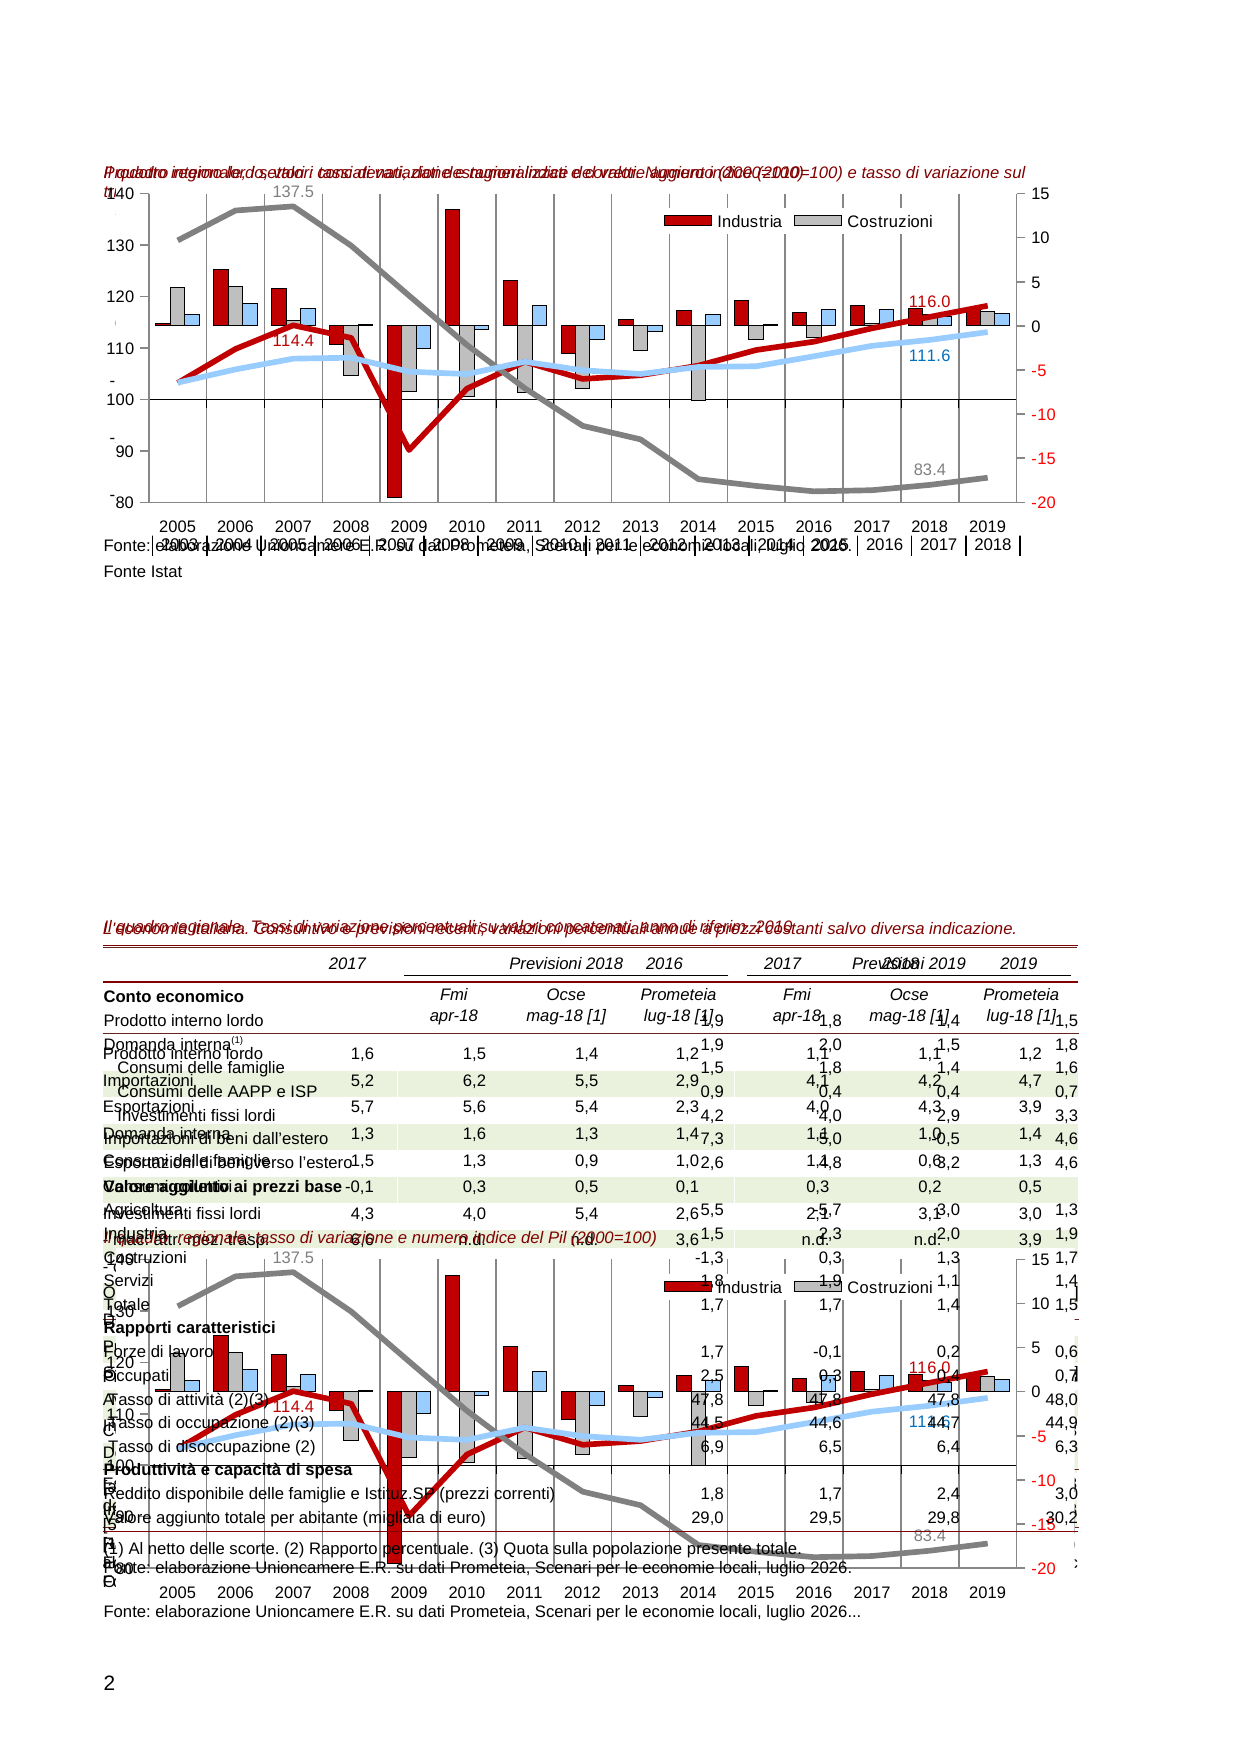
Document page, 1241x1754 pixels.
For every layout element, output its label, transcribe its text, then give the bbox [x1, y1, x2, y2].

table_cell 1,8 [724, 1058, 842, 1082]
table_cell [960, 1460, 1078, 1484]
table_cell [605, 1176, 723, 1200]
table_cell 1,8 [605, 1271, 723, 1295]
table_cell Industria [103, 1224, 605, 1247]
table_cell 1,4 [960, 1271, 1078, 1295]
table_cell 1,5 [842, 1035, 960, 1058]
table_header Il quadro regionale, i settori : tassi di variazione e numeri indice del valore aggiunto (2000=100) Fonte: elaborazione Unioncamere E.R. su dati Prometeia, Scenari per le economie locali, luglio 2018. [103, 163, 1078, 555]
table_cell 3,2 [842, 1153, 960, 1176]
table_cell [605, 987, 723, 1011]
table_header Il quadro regionale. Tassi di variazione percentuali su valori concatenati, anno di riferim. 2010 [103, 917, 1078, 944]
table_cell 1,9 [605, 1011, 723, 1034]
table_cell 1,5 [960, 1011, 1078, 1034]
table_cell Agricoltura [103, 1200, 605, 1224]
table_cell 1,8 [605, 1484, 723, 1507]
table_cell 1,9 [605, 1035, 723, 1058]
table_cell 47,8 [842, 1389, 960, 1413]
table_cell 1,8 [724, 1011, 842, 1034]
table_cell 2,4 [842, 1484, 960, 1507]
table_cell 5,0 [724, 1129, 842, 1153]
table_cell [960, 1318, 1078, 1342]
table_cell 2,6 [605, 1153, 723, 1176]
table_cell 2016 [605, 946, 723, 981]
table_cell [605, 1460, 723, 1484]
table_cell 3,0 [842, 1200, 960, 1224]
table_cell [724, 983, 842, 987]
table_cell [605, 1318, 723, 1342]
table_cell 48,0 [960, 1389, 1078, 1413]
table_header Il quadro regionale: tasso di variazione e numero indice del Pil (2000=100) Fonte: elaborazione Unioncamere E.R. su dati Prometeia, Scenari per le economie locali, luglio 2018... [103, 1577, 1078, 1621]
table_cell 1,7 [605, 1295, 723, 1318]
table_cell 1,4 [842, 1011, 960, 1034]
table_cell 47,8 [605, 1389, 723, 1413]
table_cell Consumi delle famiglie [103, 1058, 605, 1082]
table_cell 1,7 [605, 1342, 723, 1366]
table_cell 1,3 [842, 1248, 960, 1271]
table_cell 2019 [960, 946, 1078, 981]
table_cell 4,2 [605, 1106, 723, 1129]
table_cell 0,4 [724, 1082, 842, 1106]
table_cell 4,6 [960, 1153, 1078, 1176]
table_cell [842, 983, 960, 987]
table_cell [103, 983, 605, 987]
table_cell 2,0 [842, 1224, 960, 1247]
table_cell 4,0 [724, 1106, 842, 1129]
table_cell Tasso di disoccupazione (2) [103, 1437, 605, 1460]
table_cell 44,7 [842, 1413, 960, 1437]
table_cell 6,3 [960, 1437, 1078, 1460]
table_cell 0,7 [960, 1366, 1078, 1389]
table_cell [724, 987, 842, 1011]
table_cell 0,3 [724, 1248, 842, 1271]
table_cell 29,8 [842, 1508, 960, 1531]
table_cell Rapporti caratteristici [103, 1318, 605, 1342]
table_cell -1,3 [605, 1248, 723, 1271]
table_cell 44,9 [960, 1413, 1078, 1437]
table_cell [842, 987, 960, 1011]
table_cell [960, 1176, 1078, 1200]
table_cell [605, 983, 723, 987]
table_cell 2017 [724, 946, 842, 981]
table_cell [960, 983, 1078, 987]
table_cell [842, 1176, 960, 1200]
table_cell 1,7 [724, 1295, 842, 1318]
table_cell Forze di lavoro [103, 1342, 605, 1366]
table_cell 2018 [842, 946, 960, 981]
table_cell Occupati [103, 1366, 605, 1389]
table_cell Prodotto interno lordo [103, 1011, 605, 1034]
table_cell 6,9 [605, 1437, 723, 1460]
table_cell [842, 1460, 960, 1484]
table_cell 1,4 [842, 1295, 960, 1318]
table_cell [842, 1318, 960, 1342]
table_cell Valore aggiunto ai prezzi base [103, 1176, 605, 1200]
table_cell Servizi [103, 1271, 605, 1295]
table_cell 0,4 [842, 1082, 960, 1106]
table_cell -0,1 [724, 1342, 842, 1366]
table_cell Tasso di occupazione (2)(3) [103, 1413, 605, 1437]
table_cell Reddito disponibile delle famiglie e Istituz.SP (prezzi correnti) [103, 1484, 605, 1507]
table_cell [960, 987, 1078, 1011]
table_cell [103, 946, 605, 981]
table_cell Produttività e capacità di spesa [103, 1460, 605, 1484]
table_cell 1,4 [842, 1058, 960, 1082]
table_cell 3,3 [960, 1106, 1078, 1129]
table_cell Investimenti fissi lordi [103, 1106, 605, 1129]
table_cell 0,4 [842, 1366, 960, 1389]
table_cell Importazioni di beni dall’estero [103, 1129, 605, 1153]
table_cell Consumi delle AAPP e ISP [103, 1082, 605, 1106]
table_cell (1) Al netto delle scorte. (2) Rapporto percentuale. (3) Quota sulla popolazione presente totale. Fonte: elaborazione Unioncamere E.R. su dati Prometeia, Scenari per le economie locali, luglio 2018. [103, 1532, 1078, 1577]
table_cell 4,6 [960, 1129, 1078, 1153]
table_cell 3,0 [960, 1484, 1078, 1507]
table_cell 0,3 [724, 1366, 842, 1389]
table_cell Conto economico [103, 987, 605, 1011]
table_cell 0,2 [842, 1342, 960, 1366]
table_cell 1,6 [960, 1058, 1078, 1082]
table_cell Valore aggiunto totale per abitante (migliaia di euro) [103, 1508, 605, 1531]
table_cell 0,6 [960, 1342, 1078, 1366]
table_cell 6,4 [842, 1437, 960, 1460]
table_cell 29,0 [605, 1508, 723, 1531]
table_cell 4,8 [724, 1153, 842, 1176]
table_cell 2,9 [842, 1106, 960, 1129]
table_cell 6,5 [724, 1437, 842, 1460]
table_cell -5,7 [724, 1200, 842, 1224]
table_cell Tasso di attività (2)(3) [103, 1389, 605, 1413]
table_cell [724, 1460, 842, 1484]
table_cell Costruzioni [103, 1248, 605, 1271]
table_cell 0,9 [605, 1082, 723, 1106]
table_cell 29,5 [724, 1508, 842, 1531]
table_cell 1,7 [724, 1484, 842, 1507]
table_cell Fonte Istat [103, 556, 1078, 581]
table_cell 44,5 [605, 1413, 723, 1437]
table_cell 1,7 [960, 1248, 1078, 1271]
table_cell 1,5 [605, 1058, 723, 1082]
table_cell 1,5 [605, 1224, 723, 1247]
table_cell 1,5 [960, 1295, 1078, 1318]
table_cell 44,6 [724, 1413, 842, 1437]
table_cell 7,3 [605, 1129, 723, 1153]
table_cell 2,5 [605, 1366, 723, 1389]
table_cell 2,0 [724, 1035, 842, 1058]
table_cell 1,9 [724, 1271, 842, 1295]
table_cell Totale [103, 1295, 605, 1318]
table_cell Domanda interna(1) [103, 1035, 605, 1058]
table_cell 1,1 [842, 1271, 960, 1295]
table_cell 0,7 [960, 1082, 1078, 1106]
table_cell 47,8 [724, 1389, 842, 1413]
table_cell [724, 1176, 842, 1200]
table_cell 30,2 [960, 1508, 1078, 1531]
table_cell 5,5 [605, 1200, 723, 1224]
table_cell 1,3 [960, 1200, 1078, 1224]
table_cell Esportazioni di beni verso l’estero [103, 1153, 605, 1176]
table_cell 1,8 [960, 1035, 1078, 1058]
table_cell [724, 1318, 842, 1342]
table_cell -0,5 [842, 1129, 960, 1153]
table_cell 2,3 [724, 1224, 842, 1247]
table_cell 1,9 [960, 1224, 1078, 1247]
